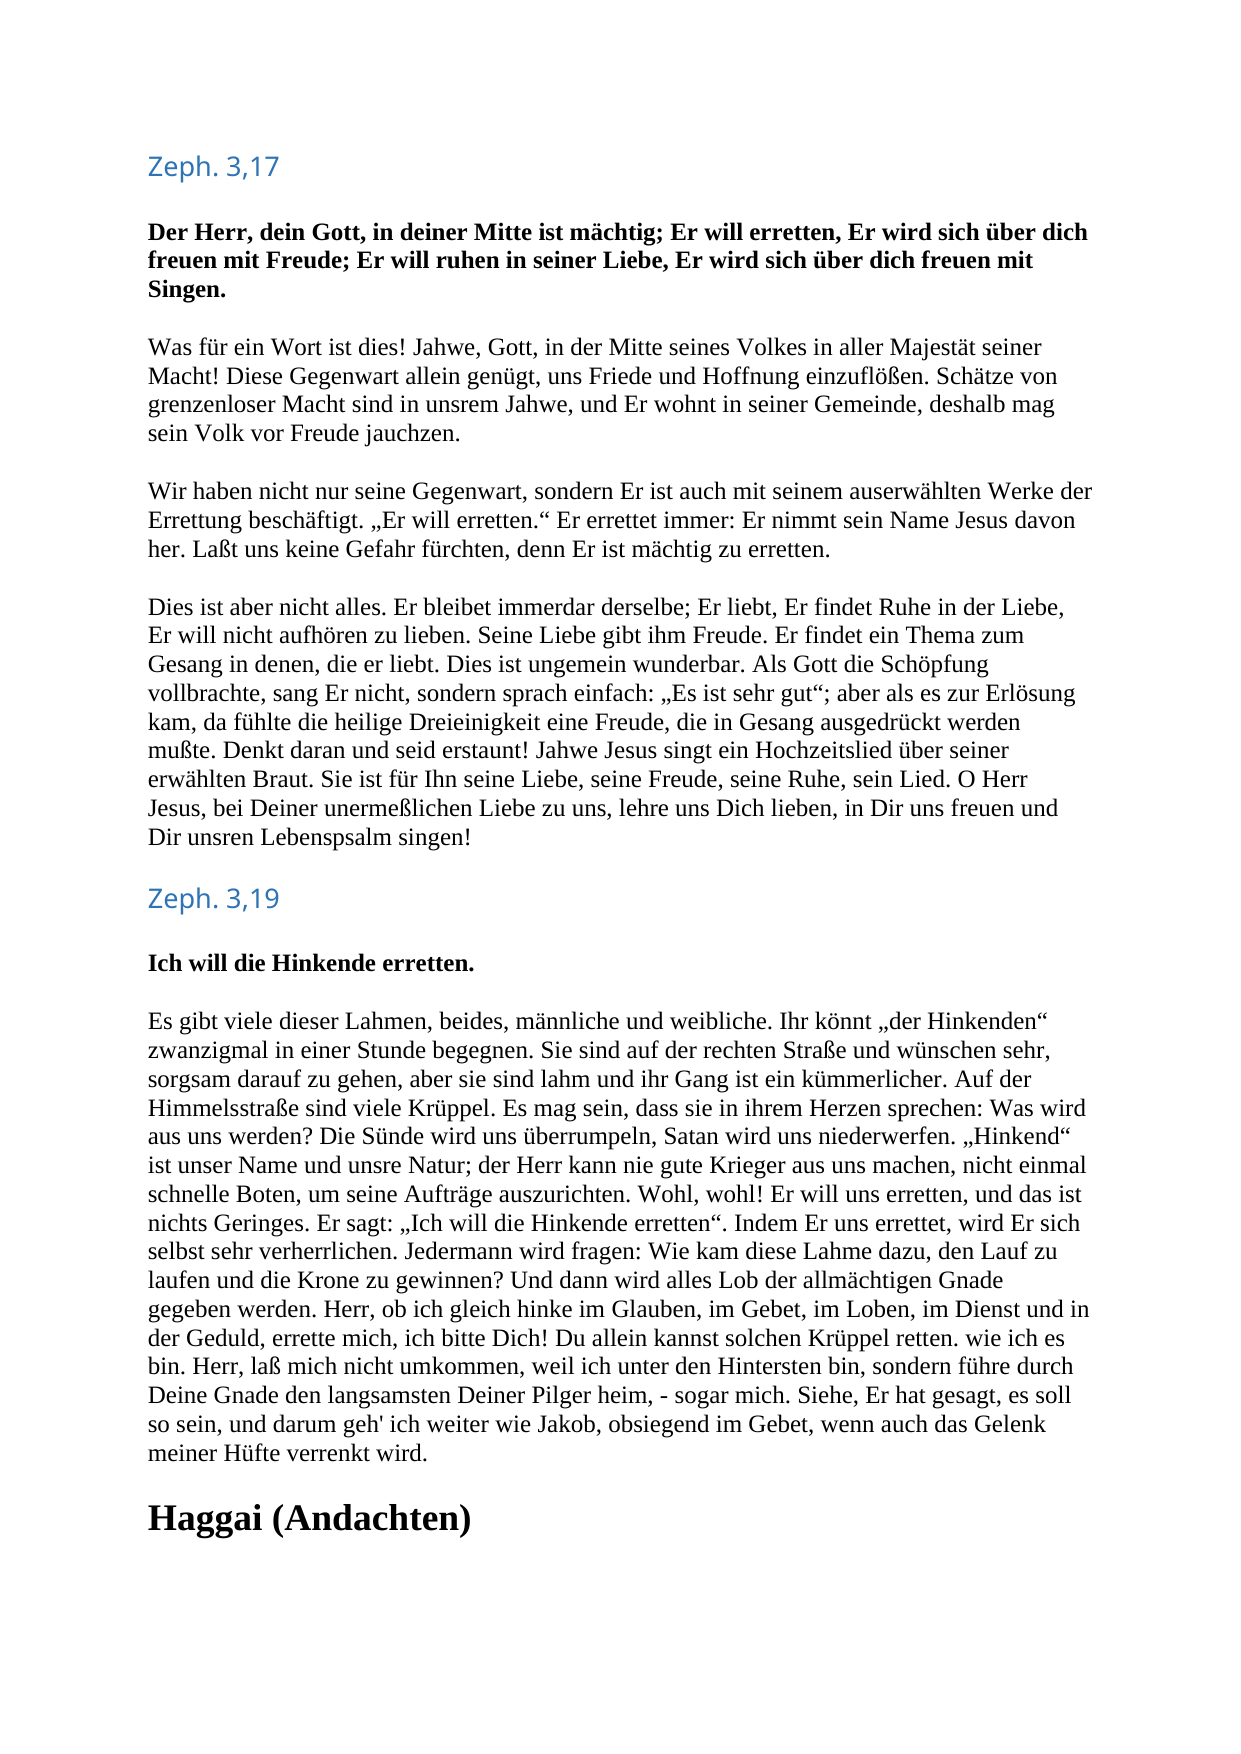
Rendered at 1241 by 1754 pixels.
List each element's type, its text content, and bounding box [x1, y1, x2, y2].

text Was für ein Wort ist dies! Jahwe, Gott, in der Mitte seines Volkes in aller Majestät seiner Macht! Diese Gegenwart allein genügt, uns Friede und Hoffnung einzuflößen. Schätze von grenzenloser Macht sind in unsrem Jahwe, und Er wohnt in seiner Gemeinde, deshalb mag sein Volk vor Freude jauchzen. [148, 332, 1093, 447]
text Es gibt viele dieser Lahmen, beides, männliche und weibliche. Ihr könnt „der Hinkenden“ zwanzigmal in einer Stunde begegnen. Sie sind auf der rechten Straße und wünschen sehr, sorgsam darauf zu gehen, aber sie sind lahm und ihr Gang ist ein kümmerlicher. Auf der Himmelsstraße sind viele Krüppel. Es mag sein, dass sie in ihrem Herzen sprechen: Was wird aus uns werden? Die Sünde wird uns überrumpeln, Satan wird uns niederwerfen. „Hinkend“ ist unser Name und unsre Natur; der Herr kann nie gute Krieger aus uns machen, nicht einmal schnelle Boten, um seine Aufträge auszurichten. Wohl, wohl! Er will uns erretten, und das ist nichts Geringes. Er sagt: „Ich will die Hinkende erretten“. Indem Er uns errettet, wird Er sich selbst sehr verherrlichen. Jedermann wird fragen: Wie kam diese Lahme dazu, den Lauf zu laufen und die Krone zu gewinnen? Und dann wird alles Lob der allmächtigen Gnade gegeben werden. Herr, ob ich gleich hinke im Glauben, im Gebet, im Loben, im Dienst und in der Geduld, errette mich, ich bitte Dich! Du allein kannst solchen Krüppel retten. wie ich es bin. Herr, laß mich nicht umkommen, weil ich unter den Hintersten bin, sondern führe durch Deine Gnade den langsamsten Deiner Pilger heim, - sogar mich. Siehe, Er hat gesagt, es soll so sein, und darum geh' ich weiter wie Jakob, obsiegend im Gebet, wenn auch das Gelenk meiner Hüfte verrenkt wird. [148, 1006, 1093, 1466]
text Der Herr, dein Gott, in deiner Mitte ist mächtig; Er will erretten, Er wird sich über dich freuen mit Freude; Er will ruhen in seiner Liebe, Er wird sich über dich freuen mit Singen. [148, 217, 1093, 303]
text Wir haben nicht nur seine Gegenwart, sondern Er ist auch mit seinem auserwählten Werke der Errettung beschäftigt. „Er will erretten.“ Er errettet immer: Er nimmt sein Name Jesus davon her. Laßt uns keine Gefahr fürchten, denn Er ist mächtig zu erretten. [148, 476, 1093, 562]
subtitle Haggai (Andachten) [148, 1496, 1093, 1539]
text Ich will die Hinkende erretten. [148, 948, 1093, 977]
subtitle Zeph. 3,17 [148, 148, 1093, 184]
text Dies ist aber nicht alles. Er bleibet immerdar derselbe; Er liebt, Er findet Ruhe in der Liebe, Er will nicht aufhören zu lieben. Seine Liebe gibt ihm Freude. Er findet ein Thema zum Gesang in denen, die er liebt. Dies ist ungemein wunderbar. Als Gott die Schöpfung vollbrachte, sang Er nicht, sondern sprach einfach: „Es ist sehr gut“; aber als es zur Erlösung kam, da fühlte die heilige Dreieinigkeit eine Freude, die in Gesang ausgedrückt werden mußte. Denkt daran und seid erstaunt! Jahwe Jesus singt ein Hochzeitslied über seiner erwählten Braut. Sie ist für Ihn seine Liebe, seine Freude, seine Ruhe, sein Lied. O Herr Jesus, bei Deiner unermeßlichen Liebe zu uns, lehre uns Dich lieben, in Dir uns freuen und Dir unsren Lebenspsalm singen! [148, 592, 1093, 850]
subtitle Zeph. 3,19 [148, 879, 1093, 916]
